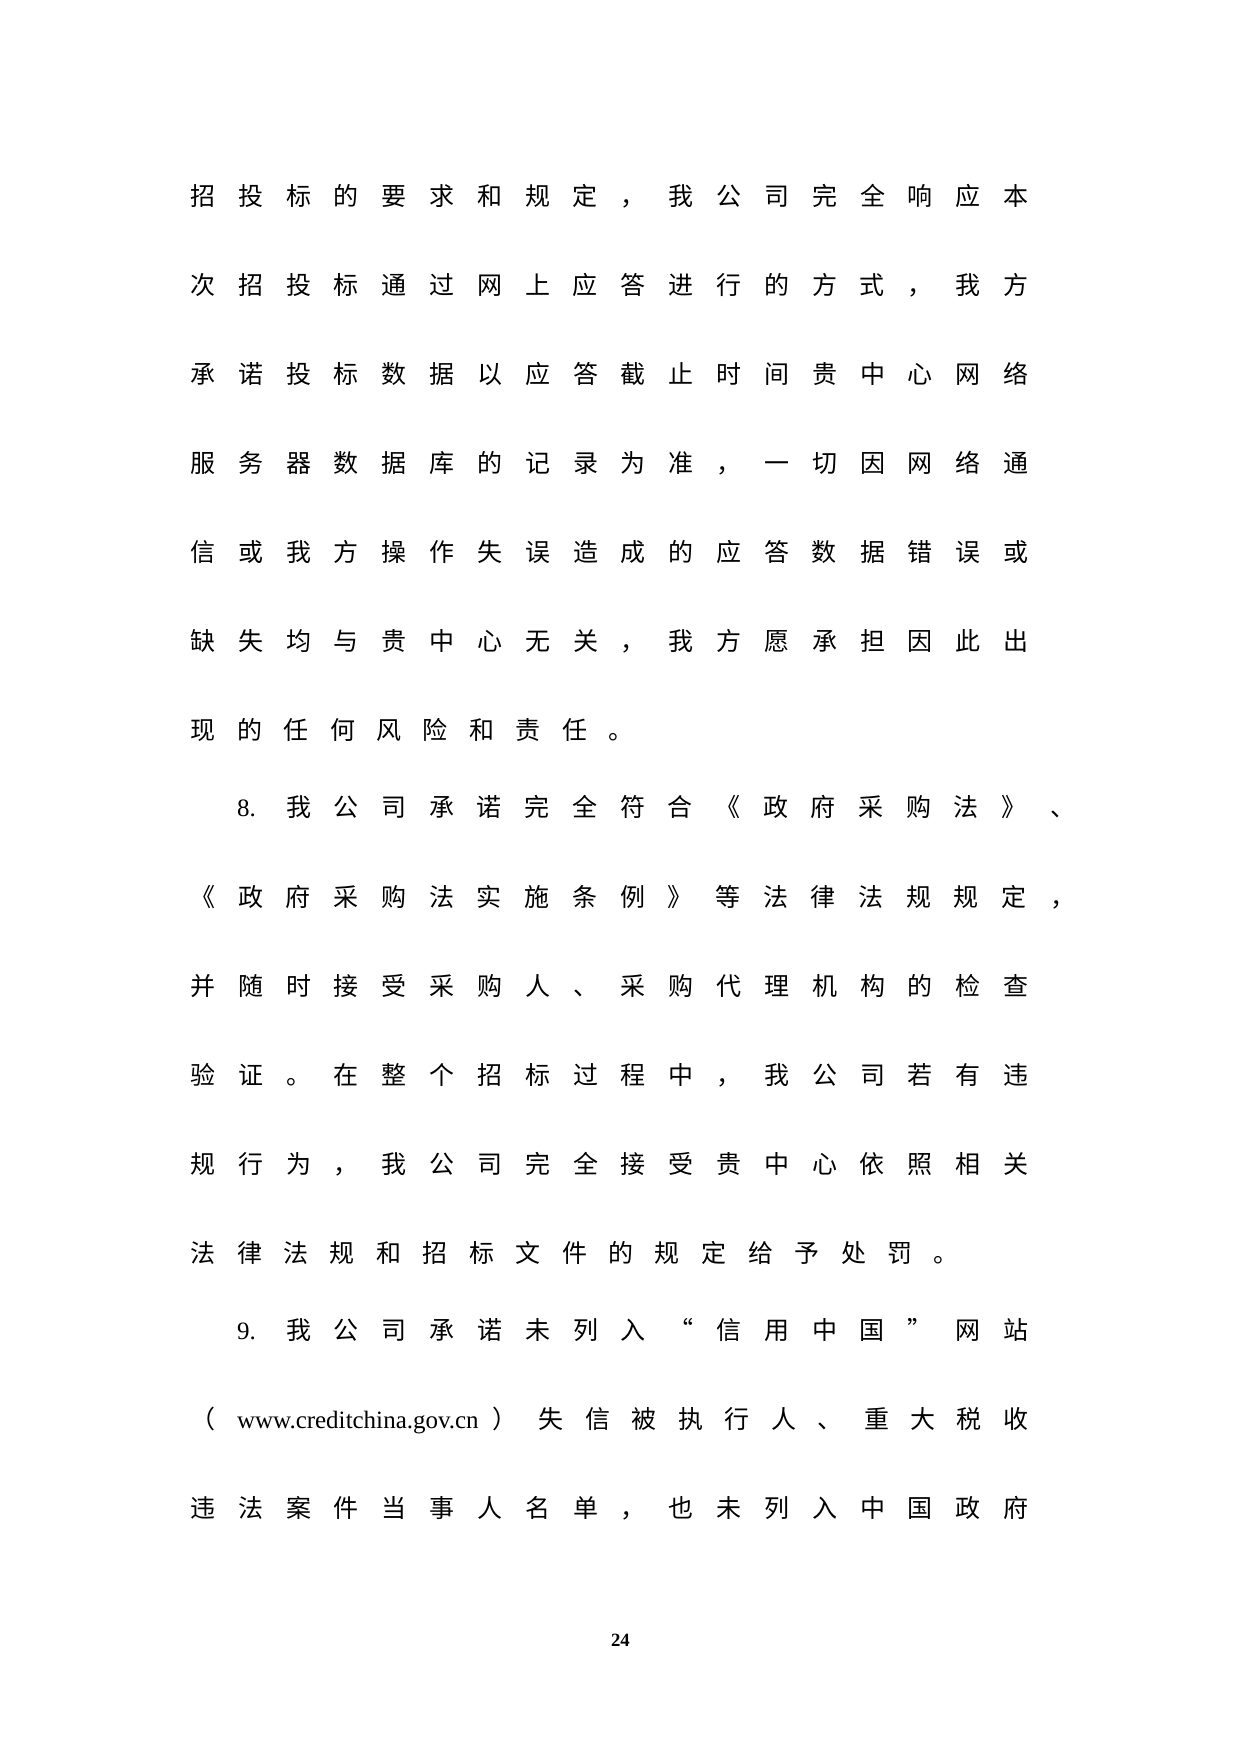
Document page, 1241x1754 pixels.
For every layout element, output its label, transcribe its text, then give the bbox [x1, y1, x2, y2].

text 8. 我公司承诺完全符合《政府采购法》、《政府采购法实施条例》等法律法规规定，并随时接受采购人、采购代理机构的检查验证。在整个招标过程中，我公司若有违规行为，我公司完全接受贵中心依照相关法律法规和招标文件的规定给予处罚。 [190, 776, 1050, 1281]
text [190, 164, 1050, 758]
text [190, 1299, 1050, 1537]
